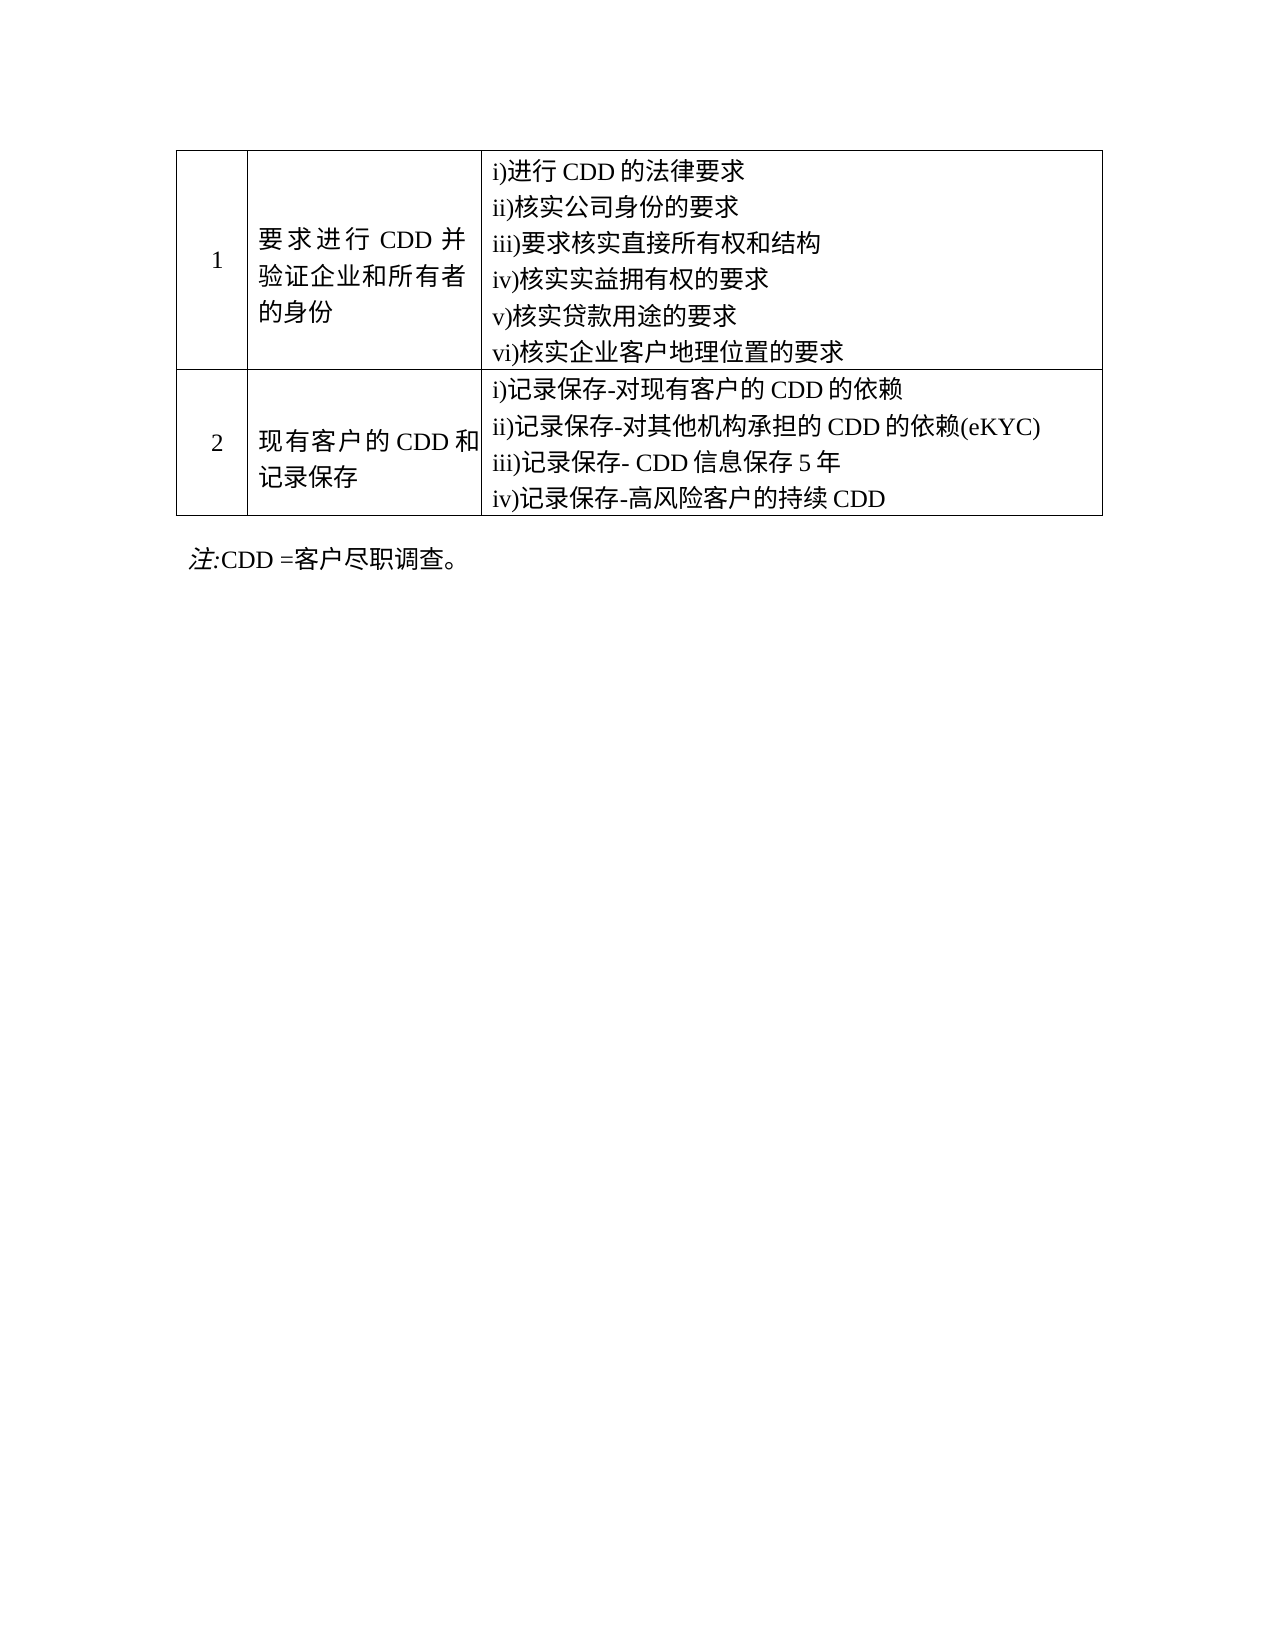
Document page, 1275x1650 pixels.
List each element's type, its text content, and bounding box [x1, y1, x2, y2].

table_cell i)记录保存-对现有客户的CDD的依赖 ii)记录保存-对其他机构承担的CDD的依赖(eKYC) iii)记录保存- CDD信息保存5年 iv)记录保存-高风险客户的持续CDD [482, 370, 1102, 515]
table_cell 现有客户的CDD和记录保存 [248, 370, 481, 515]
table_cell 2 [177, 370, 247, 515]
table_cell i)进行CDD的法律要求 ii)核实公司身份的要求 iii)要求核实直接所有权和结构 iv)核实实益拥有权的要求 v)核实贷款用途的要求 vi)核实企业客户地理位置的要求 [482, 151, 1102, 369]
table_cell 要求进行CDD并验证企业和所有者的身份 [248, 151, 481, 369]
text 注:CDD =客户尽职调查。 [187, 536, 1087, 577]
table_cell 1 [177, 151, 247, 369]
